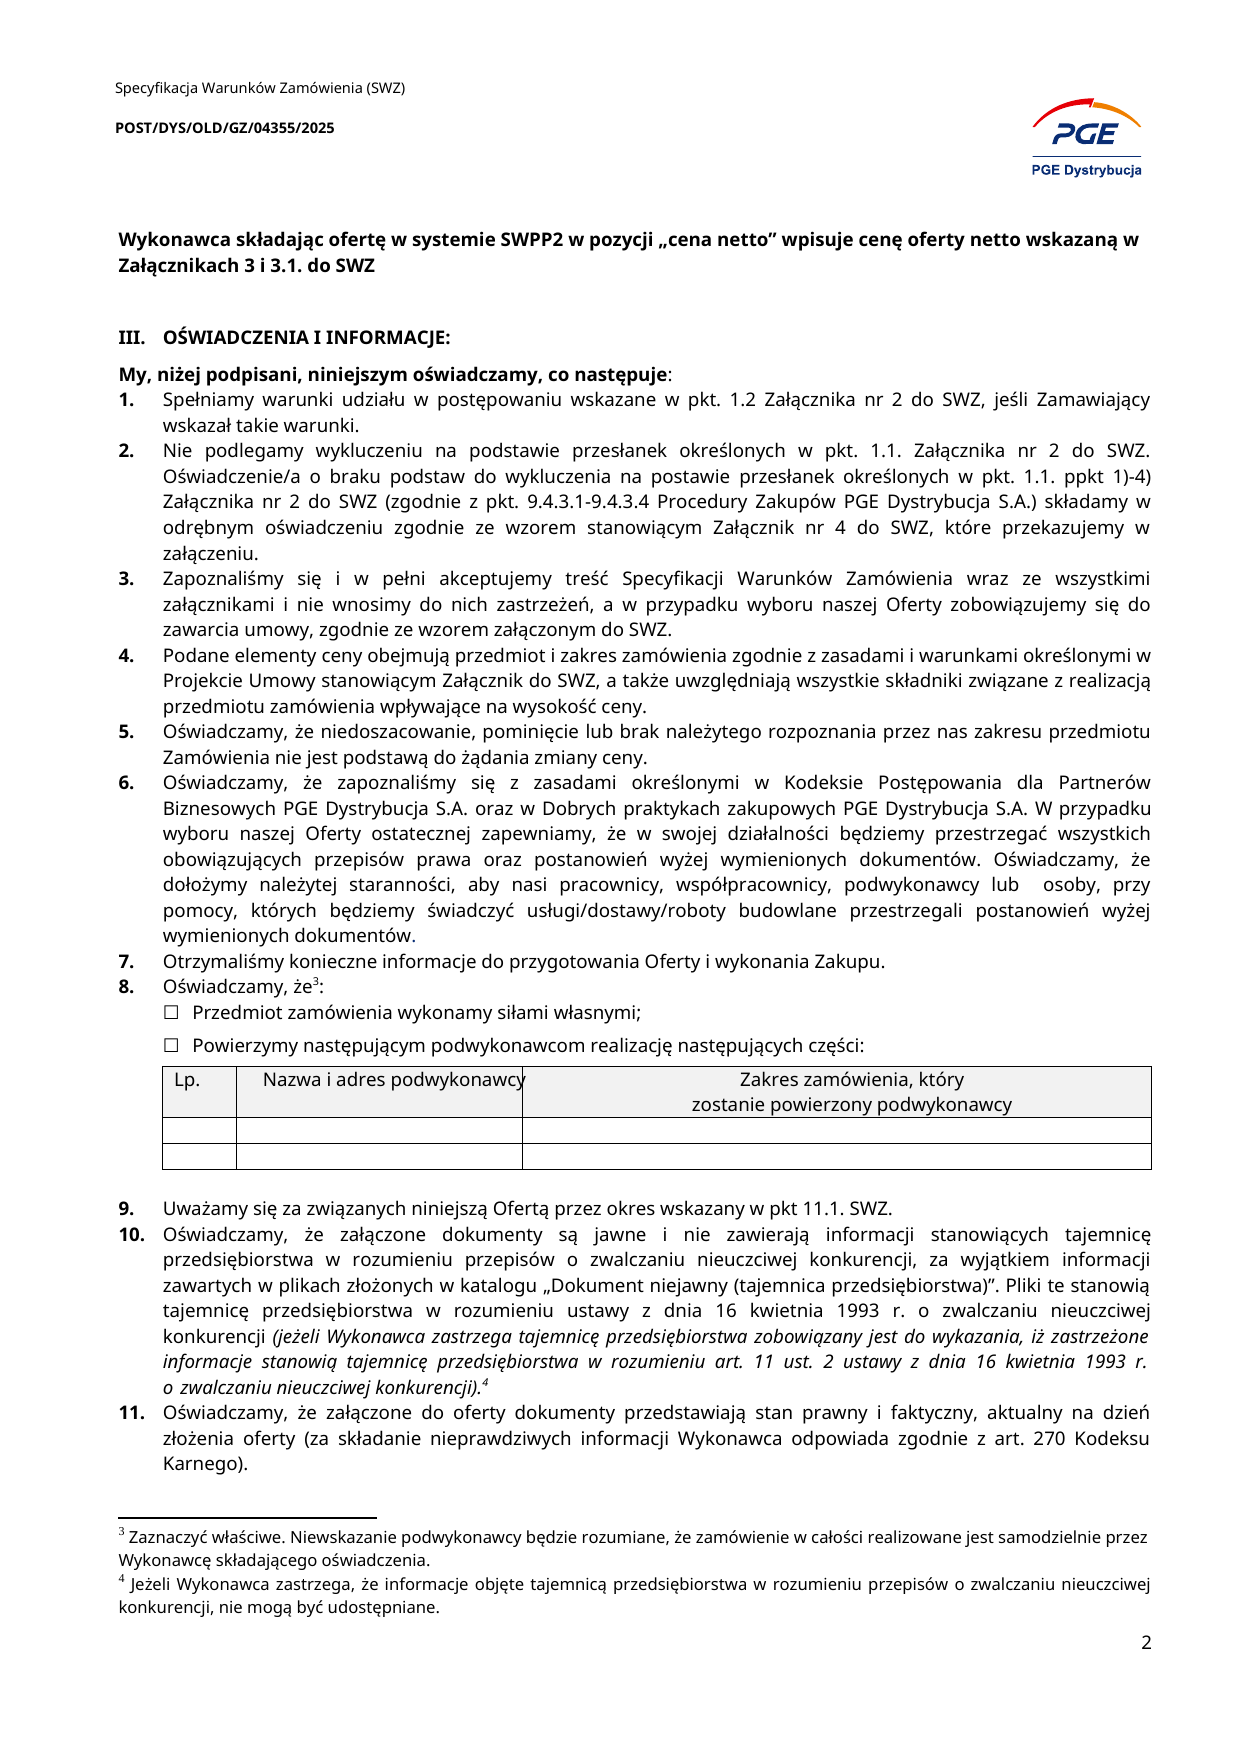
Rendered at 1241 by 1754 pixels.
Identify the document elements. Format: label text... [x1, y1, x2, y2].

table_cell [237, 1118, 522, 1143]
list Podane elementy ceny obejmują przedmiot i zakres zamówienia zgodnie z zasadami i warunkami określonymi w Projekcie Umowy stanowiącym Załącznik do SWZ, a także uwzględniają wszystkie składniki związane z realizacją przedmiotu zamówienia wpływające na wysokość ceny. [118, 642, 1152, 718]
table_cell [523, 1118, 1151, 1143]
list Spełniamy warunki udziału w postępowaniu wskazane w pkt. 1.2 Załącznika nr 2 do SWZ, jeśli Zamawiający wskazał takie warunki. [118, 387, 1152, 438]
table_header Zakres zamówienia, który zostanie powierzony podwykonawcy [523, 1067, 1151, 1117]
table_cell [163, 1118, 236, 1143]
table_cell [237, 1144, 522, 1169]
list Oświadczamy, że niedoszacowanie, pominięcie lub brak należytego rozpoznania przez nas zakresu przedmiotu Zamówienia nie jest podstawą do żądania zmiany ceny. [118, 718, 1152, 769]
table_cell [163, 1144, 236, 1169]
list Nie podlegamy wykluczeniu na podstawie przesłanek określonych w pkt. 1.1. Załącznika nr 2 do SWZ. Oświadczenie/a o braku podstaw do wykluczenia na postawie przesłanek określonych w pkt. 1.1. ppkt 1)-4) Załącznika nr 2 do SWZ (zgodnie z pkt. 9.4.3.1-9.4.3.4 Procedury Zakupów PGE Dystrybucja S.A.) składamy w odrębnym oświadczeniu zgodnie ze wzorem stanowiącym Załącznik nr 4 do SWZ, które przekazujemy w załączeniu. [118, 438, 1152, 565]
table_header Lp. [163, 1067, 236, 1117]
text Wykonawca składając ofertę w systemie SWPP2 w pozycji „cena netto” wpisuje cenę oferty netto wskazaną w Załącznikach 3 i 3.1. do SWZ [118, 227, 1152, 278]
list Uważamy się za związanych niniejszą Ofertą przez okres wskazany w pkt 11.1. SWZ. [118, 1196, 1152, 1221]
list Otrzymaliśmy konieczne informacje do przygotowania Oferty i wykonania Zakupu. [118, 948, 1152, 974]
table_cell [523, 1144, 1151, 1169]
table_header Nazwa i adres podwykonawcy [237, 1067, 522, 1117]
list Oświadczamy, że załączone do oferty dokumenty przedstawiają stan prawny i faktyczny, aktualny na dzień złożenia oferty (za składanie nieprawdziwych informacji Wykonawca odpowiada zgodnie z art. 270 Kodeksu Karnego). [118, 1400, 1152, 1476]
list Zapoznaliśmy się i w pełni akceptujemy treść Specyfikacji Warunków Zamówienia wraz ze wszystkimi załącznikami i nie wnosimy do nich zastrzeżeń, a w przypadku wyboru naszej Oferty zobowiązujemy się do zawarcia umowy, zgodnie ze wzorem załączonym do SWZ. [118, 565, 1152, 642]
list My, niżej podpisani, niniejszym oświadczamy, co następuje: [118, 362, 1152, 387]
text Przedmiot zamówienia wykonamy siłami własnymi; [163, 999, 1181, 1024]
list Oświadczamy, że: [118, 974, 1152, 999]
list Oświadczamy, że załączone dokumenty są jawne i nie zawierają informacji stanowiących tajemnicę przedsiębiorstwa w rozumieniu przepisów o zwalczaniu nieuczciwej konkurencji, za wyjątkiem informacji zawartych w plikach złożonych w katalogu „Dokument niejawny (tajemnica przedsiębiorstwa)”. Pliki te stanowią tajemnicę przedsiębiorstwa w rozumieniu ustawy z dnia 16 kwietnia 1993 r. o zwalczaniu nieuczciwej konkurencji (jeżeli Wykonawca zastrzega tajemnicę przedsiębiorstwa zobowiązany jest do wykazania, iż zastrzeżone informacje stanowią tajemnicę przedsiębiorstwa w rozumieniu art. 11 ust. 2 ustawy z dnia 16 kwietnia 1993 r. o zwalczaniu nieuczciwej konkurencji). [118, 1221, 1152, 1400]
subtitle OŚWIADCZENIA I INFORMACJE: [118, 324, 1152, 349]
list Oświadczamy, że zapoznaliśmy się z zasadami określonymi w Kodeksie Postępowania dla Partnerów Biznesowych PGE Dystrybucja S.A. oraz w Dobrych praktykach zakupowych PGE Dystrybucja S.A. W przypadku wyboru naszej Oferty ostatecznej zapewniamy, że w swojej działalności będziemy przestrzegać wszystkich obowiązujących przepisów prawa oraz postanowień wyżej wymienionych dokumentów. Oświadczamy, że dołożymy należytej staranności, aby nasi pracownicy, współpracownicy, podwykonawcy lub osoby, przy pomocy, których będziemy świadczyć usługi/dostawy/roboty budowlane przestrzegali postanowień wyżej wymienionych dokumentów. [118, 769, 1152, 948]
text Powierzymy następującym podwykonawcom realizację następujących części: [163, 1032, 1181, 1057]
